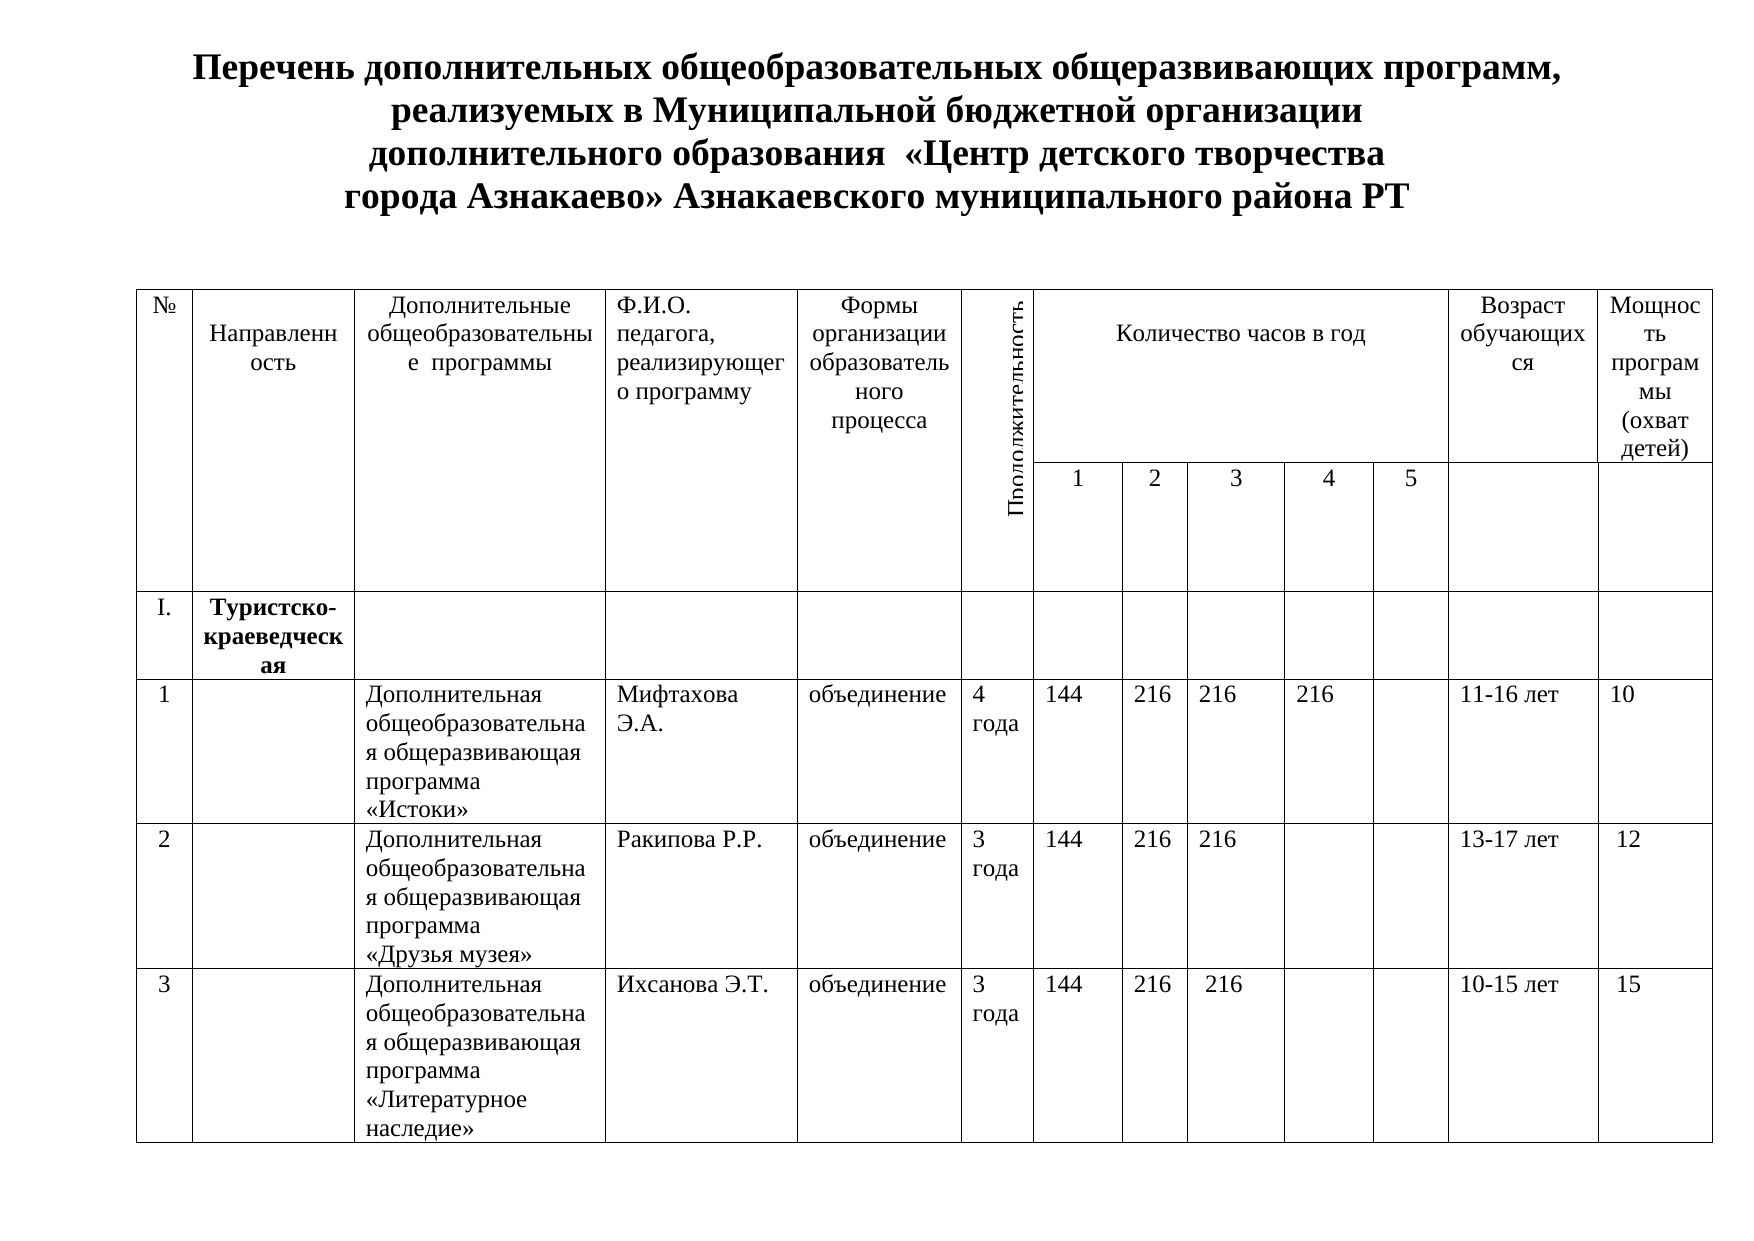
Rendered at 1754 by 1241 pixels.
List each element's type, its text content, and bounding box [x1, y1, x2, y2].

table_cell объединение [798, 824, 961, 968]
text города Азнакаево» Азнакаевского муниципального района РТ [118, 174, 1636, 217]
table_cell 3 года [962, 824, 1033, 968]
table_header Продолжительность программы [962, 290, 1033, 591]
table_cell I. [137, 592, 192, 678]
table_cell Ихсанова Э.Т. [606, 969, 797, 1142]
table_cell 3 [137, 969, 192, 1142]
text реализуемых в Муниципальной бюджетной организации [118, 87, 1636, 131]
table_cell [193, 969, 354, 1142]
table_cell 3 [1188, 463, 1284, 591]
table_cell [1285, 969, 1373, 1142]
table_cell [1449, 592, 1598, 678]
table_cell [355, 592, 605, 678]
table_cell 2 [1123, 463, 1187, 591]
table_cell Дополнительная общеобразовательная общеразвивающая программа «Литературное наследие» [355, 969, 605, 1142]
table_cell [1285, 592, 1373, 678]
table_header Количество часов в год [1034, 290, 1448, 462]
table_cell Мифтахова Э.А. [606, 680, 797, 823]
text дополнительного образования «Центр детского творчества [118, 131, 1636, 174]
table_cell [1285, 824, 1373, 968]
table_cell 10-15 лет [1449, 969, 1598, 1142]
table_cell 216 [1188, 680, 1284, 823]
table_cell 4 [1285, 463, 1373, 591]
table_cell Дополнительная общеобразовательная общеразвивающая программа «Истоки» [355, 680, 605, 823]
table_cell [1188, 592, 1284, 678]
table_cell [1599, 592, 1712, 678]
table_cell 2 [137, 824, 192, 968]
table_cell 13-17 лет [1449, 824, 1598, 968]
table_header Ф.И.О. педагога, реализирующего программу [606, 290, 797, 591]
table_cell 1 [1034, 463, 1122, 591]
table_cell [962, 592, 1033, 678]
table_cell объединение [798, 969, 961, 1142]
table_cell Дополнительная общеобразовательная общеразвивающая программа «Друзья музея» [355, 824, 605, 968]
table_cell 1 [137, 680, 192, 823]
table_cell 144 [1034, 824, 1122, 968]
table_cell [798, 592, 961, 678]
text Перечень дополнительных общеобразовательных общеразвивающих программ, [118, 44, 1636, 87]
table_cell [193, 680, 354, 823]
table_header Направленность [193, 290, 354, 591]
table_cell [1034, 592, 1122, 678]
table_cell 216 [1123, 969, 1187, 1142]
table_cell [1123, 592, 1187, 678]
table_cell Туристско-краеведческая [193, 592, 354, 678]
table_cell 11-16 лет [1449, 680, 1598, 823]
table_cell [1374, 592, 1448, 678]
table_header Мощность программы (охват детей) [1598, 290, 1712, 462]
table_cell [1374, 680, 1448, 823]
table_cell [193, 824, 354, 968]
table_header Возраст обучающихся [1449, 290, 1597, 462]
table_cell Ракипова Р.Р. [606, 824, 797, 968]
table_cell 216 [1123, 824, 1187, 968]
table_cell объединение [798, 680, 961, 823]
table_cell [1374, 824, 1448, 968]
table_cell 15 [1599, 969, 1712, 1142]
table_cell [606, 592, 797, 678]
table_header Формы организации образовательного процесса [798, 290, 961, 591]
table_cell [1599, 463, 1712, 591]
table_cell 4 года [962, 680, 1033, 823]
table_cell 144 [1034, 969, 1122, 1142]
table_cell [1449, 463, 1598, 591]
table_cell 3 года [962, 969, 1033, 1142]
table_cell 144 [1034, 680, 1122, 823]
table_header Дополнительные общеобразовательные программы [355, 290, 605, 591]
table_cell 5 [1374, 463, 1448, 591]
table_cell 216 [1123, 680, 1187, 823]
table_cell 10 [1599, 680, 1712, 823]
table_header № [137, 290, 192, 591]
table_cell 216 [1285, 680, 1373, 823]
table_cell [1374, 969, 1448, 1142]
table_cell 12 [1599, 824, 1712, 968]
table_cell 216 [1188, 824, 1284, 968]
table_cell 216 [1188, 969, 1284, 1142]
